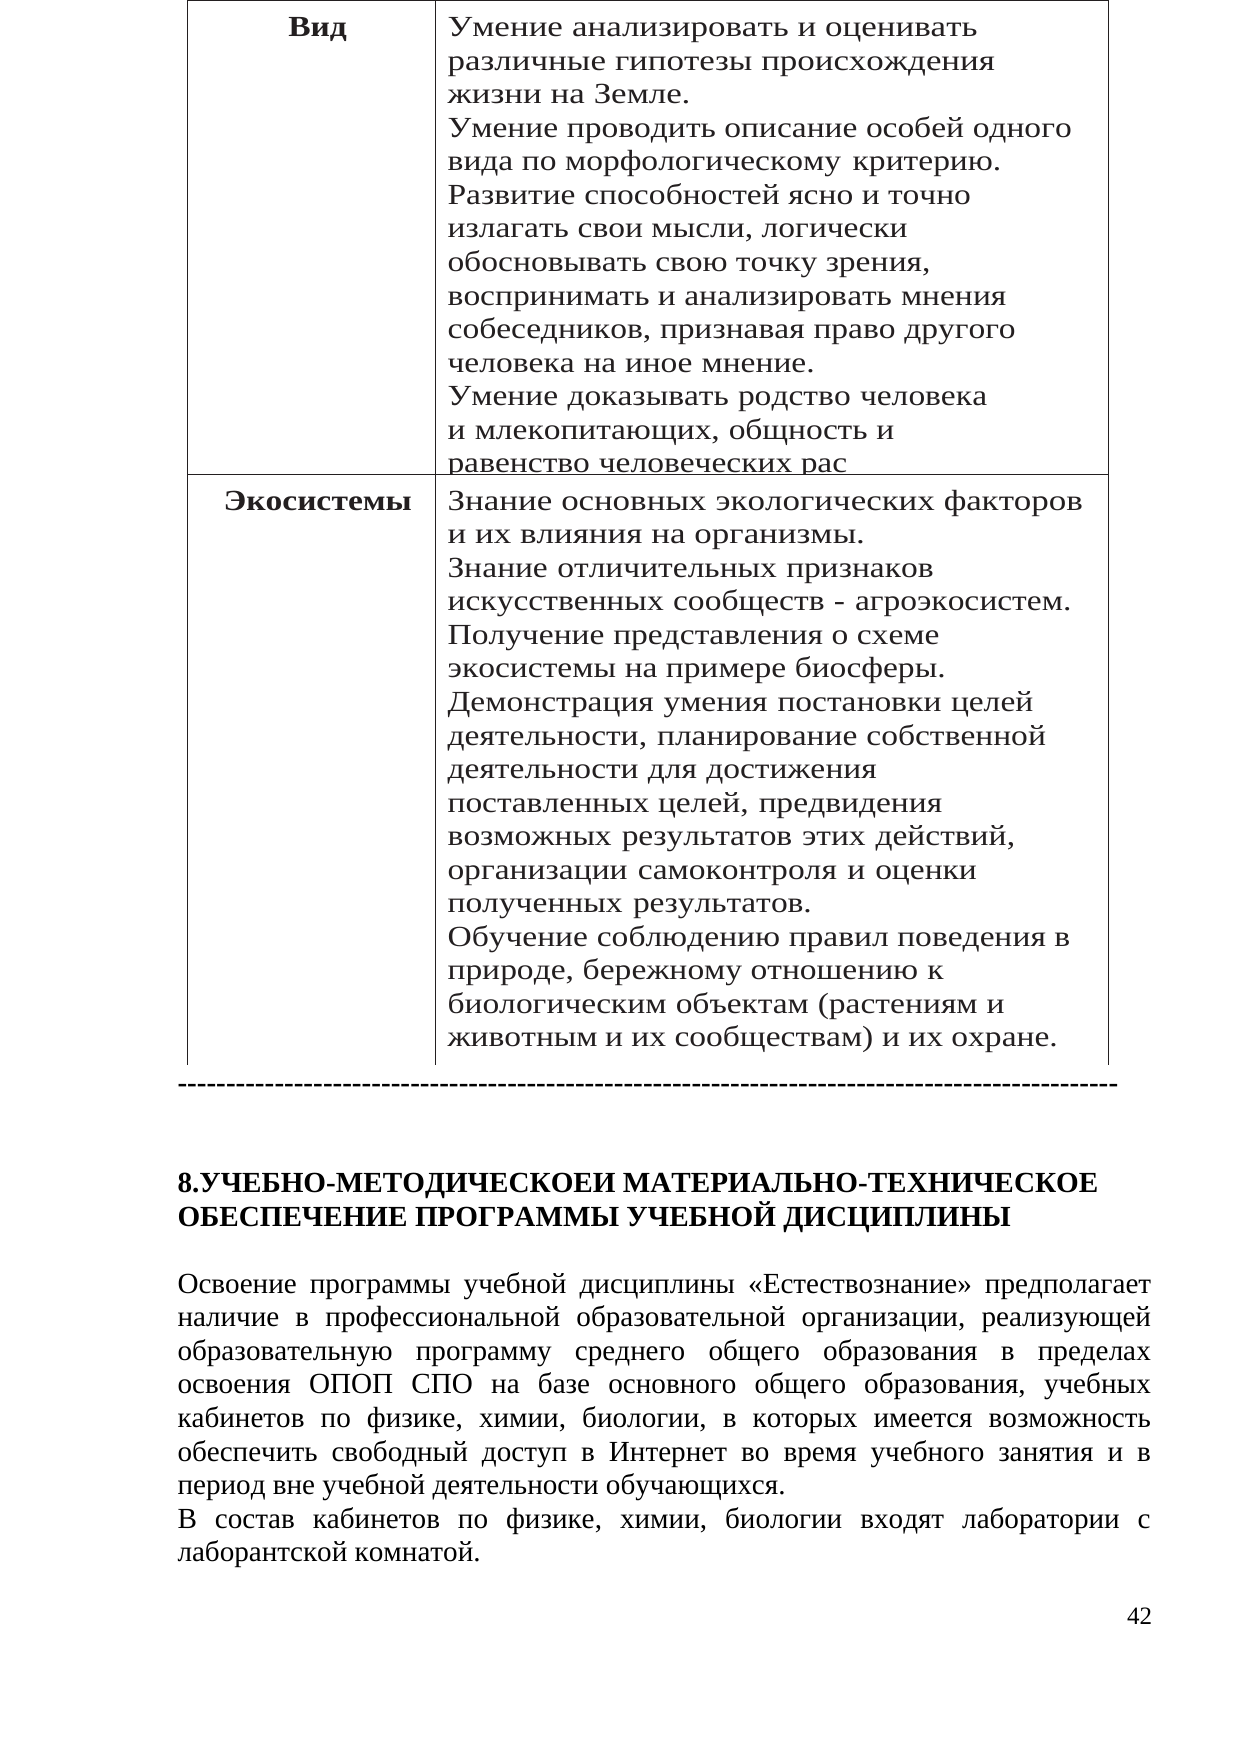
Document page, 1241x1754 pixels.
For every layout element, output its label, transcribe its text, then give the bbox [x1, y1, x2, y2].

table_cell Умение анализировать и оценивать различные гипотезы происхождения жизни на Земле. Умение проводить описание особей одного вида по морфологическому критерию. Развитие способностей ясно и точно излагать свои мысли, логически обосновывать свою точку зрения, воспринимать и анализировать мнения собеседников, признавая право другого человека на иное мнение. Умение доказывать родство человека и млекопитающих, общность и равенство человеческих рас [436, 1, 1108, 473]
text В состав кабинетов по физике, химии, биологии входят лаборатории с лаборантской комнатой. [177, 1501, 1152, 1568]
text ------------------------------------------------------------------------------------------------- [177, 1065, 1152, 1098]
text Освоение программы учебной дисциплины «Естествознание» предполагает наличие в профессиональной образовательной организации, реализующей образовательную программу среднего общего образования в пределах освоения ОПОП СПО на базе основного общего образования, учебных кабинетов по физике, химии, биологии, в которых имеется возможность обеспечить свободный доступ в Интернет во время учебного занятия и в период вне учебной деятельности обучающихся. [177, 1266, 1152, 1501]
text 8.УЧЕБНО-МЕТОДИЧЕСКОЕИ МАТЕРИАЛЬНО-ТЕХНИЧЕСКОЕ ОБЕСПЕЧЕНИЕ ПРОГРАММЫ УЧЕБНОЙ ДИСЦИПЛИНЫ [177, 1165, 1152, 1232]
table_cell Знание основных экологических факторов и их влияния на организмы. Знание отличительных признаков искусственных сообществ - агроэкосистем. Получение представления о схеме экосистемы на примере биосферы. Демонстрация умения постановки целей деятельности, планирование собственной деятельности для достижения поставленных целей, предвидения возможных результатов этих действий, организации самоконтроля и оценки полученных результатов. Обучение соблюдению правил поведения в природе, бережному отношению к биологическим объектам (растениям и животным и их сообществам) и их охране. [436, 475, 1108, 1065]
table_cell Вид [188, 1, 435, 473]
table_cell Экосистемы [188, 475, 435, 1065]
